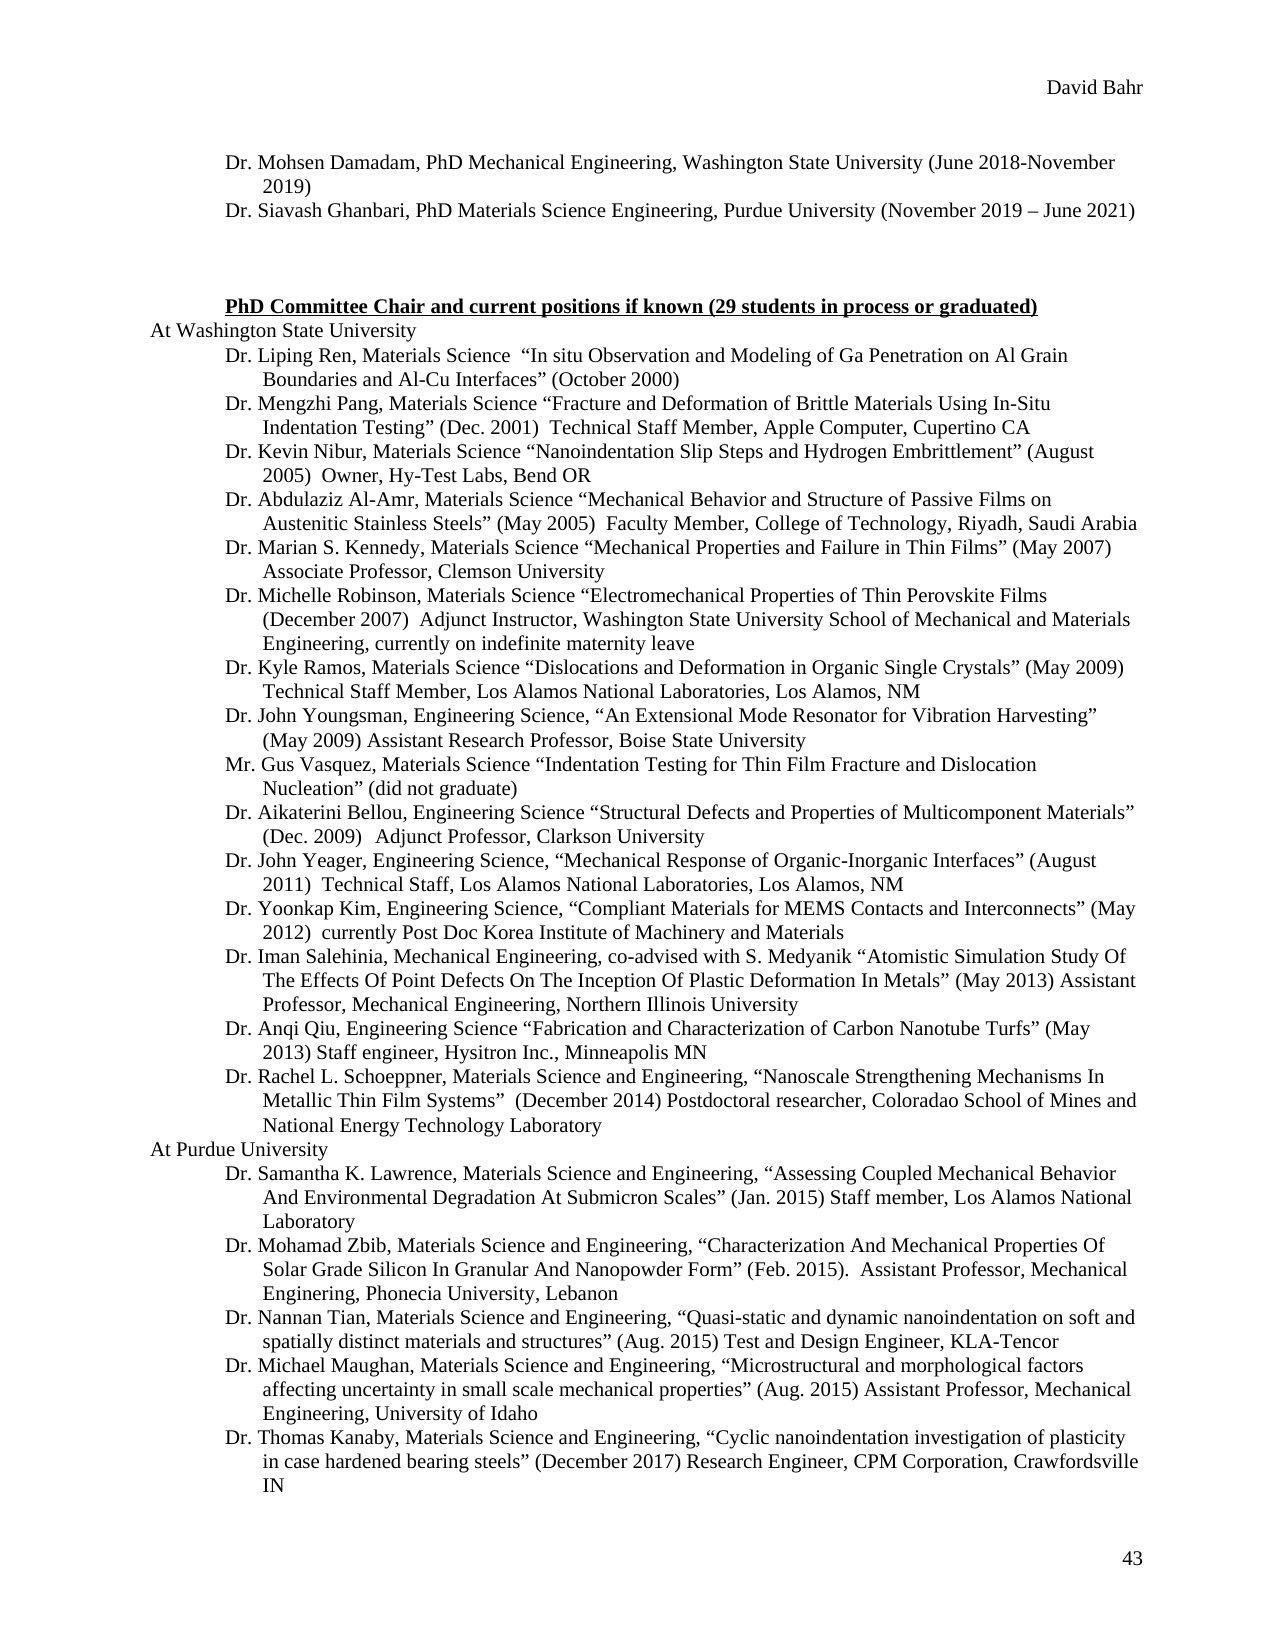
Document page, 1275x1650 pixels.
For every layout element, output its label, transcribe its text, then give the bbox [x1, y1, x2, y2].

text Dr. Liping Ren, Materials Science “In situ Observation and Modeling of Ga Penetration on Al Grain Boundaries and Al-Cu Interfaces” (October 2000) [225, 342, 1143, 391]
text Dr. Samantha K. Lawrence, Materials Science and Engineering, “Assessing Coupled Mechanical Behavior And Environmental Degradation At Submicron Scales” (Jan. 2015) Staff member, Los Alamos National Laboratory [225, 1161, 1143, 1233]
text Dr. Abdulaziz Al-Amr, Materials Science “Mechanical Behavior and Structure of Passive Films on Austenitic Stainless Steels” (May 2005) Faculty Member, College of Technology, Riyadh, Saudi Arabia [225, 487, 1143, 535]
text Dr. Yoonkap Kim, Engineering Science, “Compliant Materials for MEMS Contacts and Interconnects” (May 2012) currently Post Doc Korea Institute of Machinery and Materials [225, 896, 1143, 944]
text Dr. Iman Salehinia, Mechanical Engineering, co-advised with S. Medyanik “Atomistic Simulation Study Of The Effects Of Point Defects On The Inception Of Plastic Deformation In Metals” (May 2013) Assistant Professor, Mechanical Engineering, Northern Illinois University [225, 944, 1143, 1016]
text At Washington State University [150, 318, 1143, 342]
text Dr. Mohsen Damadam, PhD Mechanical Engineering, Washington State University (June 2018-November 2019) [225, 150, 1143, 198]
text Dr. Anqi Qiu, Engineering Science “Fabrication and Characterization of Carbon Nanotube Turfs” (May 2013) Staff engineer, Hysitron Inc., Minneapolis MN [225, 1016, 1143, 1064]
text Dr. John Youngsman, Engineering Science, “An Extensional Mode Resonator for Vibration Harvesting” (May 2009) Assistant Research Professor, Boise State University [225, 703, 1143, 752]
text Dr. Nannan Tian, Materials Science and Engineering, “Quasi-static and dynamic nanoindentation on soft and spatially distinct materials and structures” (Aug. 2015) Test and Design Engineer, KLA-Tencor [225, 1305, 1143, 1353]
text Dr. Kevin Nibur, Materials Science “Nanoindentation Slip Steps and Hydrogen Embrittlement” (August 2005) Owner, Hy-Test Labs, Bend OR [225, 439, 1143, 487]
text Dr. Michael Maughan, Materials Science and Engineering, “Microstructural and morphological factors affecting uncertainty in small scale mechanical properties” (Aug. 2015) Assistant Professor, Mechanical Engineering, University of Idaho [225, 1353, 1143, 1425]
text At Purdue University [150, 1137, 1143, 1161]
text Dr. Siavash Ghanbari, PhD Materials Science Engineering, Purdue University (November 2019 – June 2021) [225, 198, 1143, 222]
text Dr. Marian S. Kennedy, Materials Science “Mechanical Properties and Failure in Thin Films” (May 2007) Associate Professor, Clemson University [225, 535, 1143, 583]
text Mr. Gus Vasquez, Materials Science “Indentation Testing for Thin Film Fracture and Dislocation Nucleation” (did not graduate) [225, 752, 1143, 800]
text Dr. Michelle Robinson, Materials Science “Electromechanical Properties of Thin Perovskite Films (December 2007) Adjunct Instructor, Washington State University School of Mechanical and Materials Engineering, currently on indefinite maternity leave [225, 583, 1143, 655]
text Dr. Aikaterini Bellou, Engineering Science “Structural Defects and Properties of Multicomponent Materials” (Dec. 2009) Adjunct Professor, Clarkson University [225, 800, 1143, 848]
text Dr. Mengzhi Pang, Materials Science “Fracture and Deformation of Brittle Materials Using In-Situ Indentation Testing” (Dec. 2001) Technical Staff Member, Apple Computer, Cupertino CA [225, 391, 1143, 439]
text PhD Committee Chair and current positions if known (29 students in process or graduated) [150, 294, 1143, 318]
text Dr. Thomas Kanaby, Materials Science and Engineering, “Cyclic nanoindentation investigation of plasticity in case hardened bearing steels” (December 2017) Research Engineer, CPM Corporation, Crawfordsville IN [225, 1425, 1143, 1497]
text Dr. Mohamad Zbib, Materials Science and Engineering, “Characterization And Mechanical Properties Of Solar Grade Silicon In Granular And Nanopowder Form” (Feb. 2015). Assistant Professor, Mechanical Enginering, Phonecia University, Lebanon [225, 1233, 1143, 1305]
text Dr. John Yeager, Engineering Science, “Mechanical Response of Organic-Inorganic Interfaces” (August 2011) Technical Staff, Los Alamos National Laboratories, Los Alamos, NM [225, 848, 1143, 896]
text Dr. Rachel L. Schoeppner, Materials Science and Engineering, “Nanoscale Strengthening Mechanisms In Metallic Thin Film Systems” (December 2014) Postdoctoral researcher, Coloradao School of Mines and National Energy Technology Laboratory [225, 1064, 1143, 1137]
text Dr. Kyle Ramos, Materials Science “Dislocations and Deformation in Organic Single Crystals” (May 2009) Technical Staff Member, Los Alamos National Laboratories, Los Alamos, NM [225, 655, 1143, 703]
